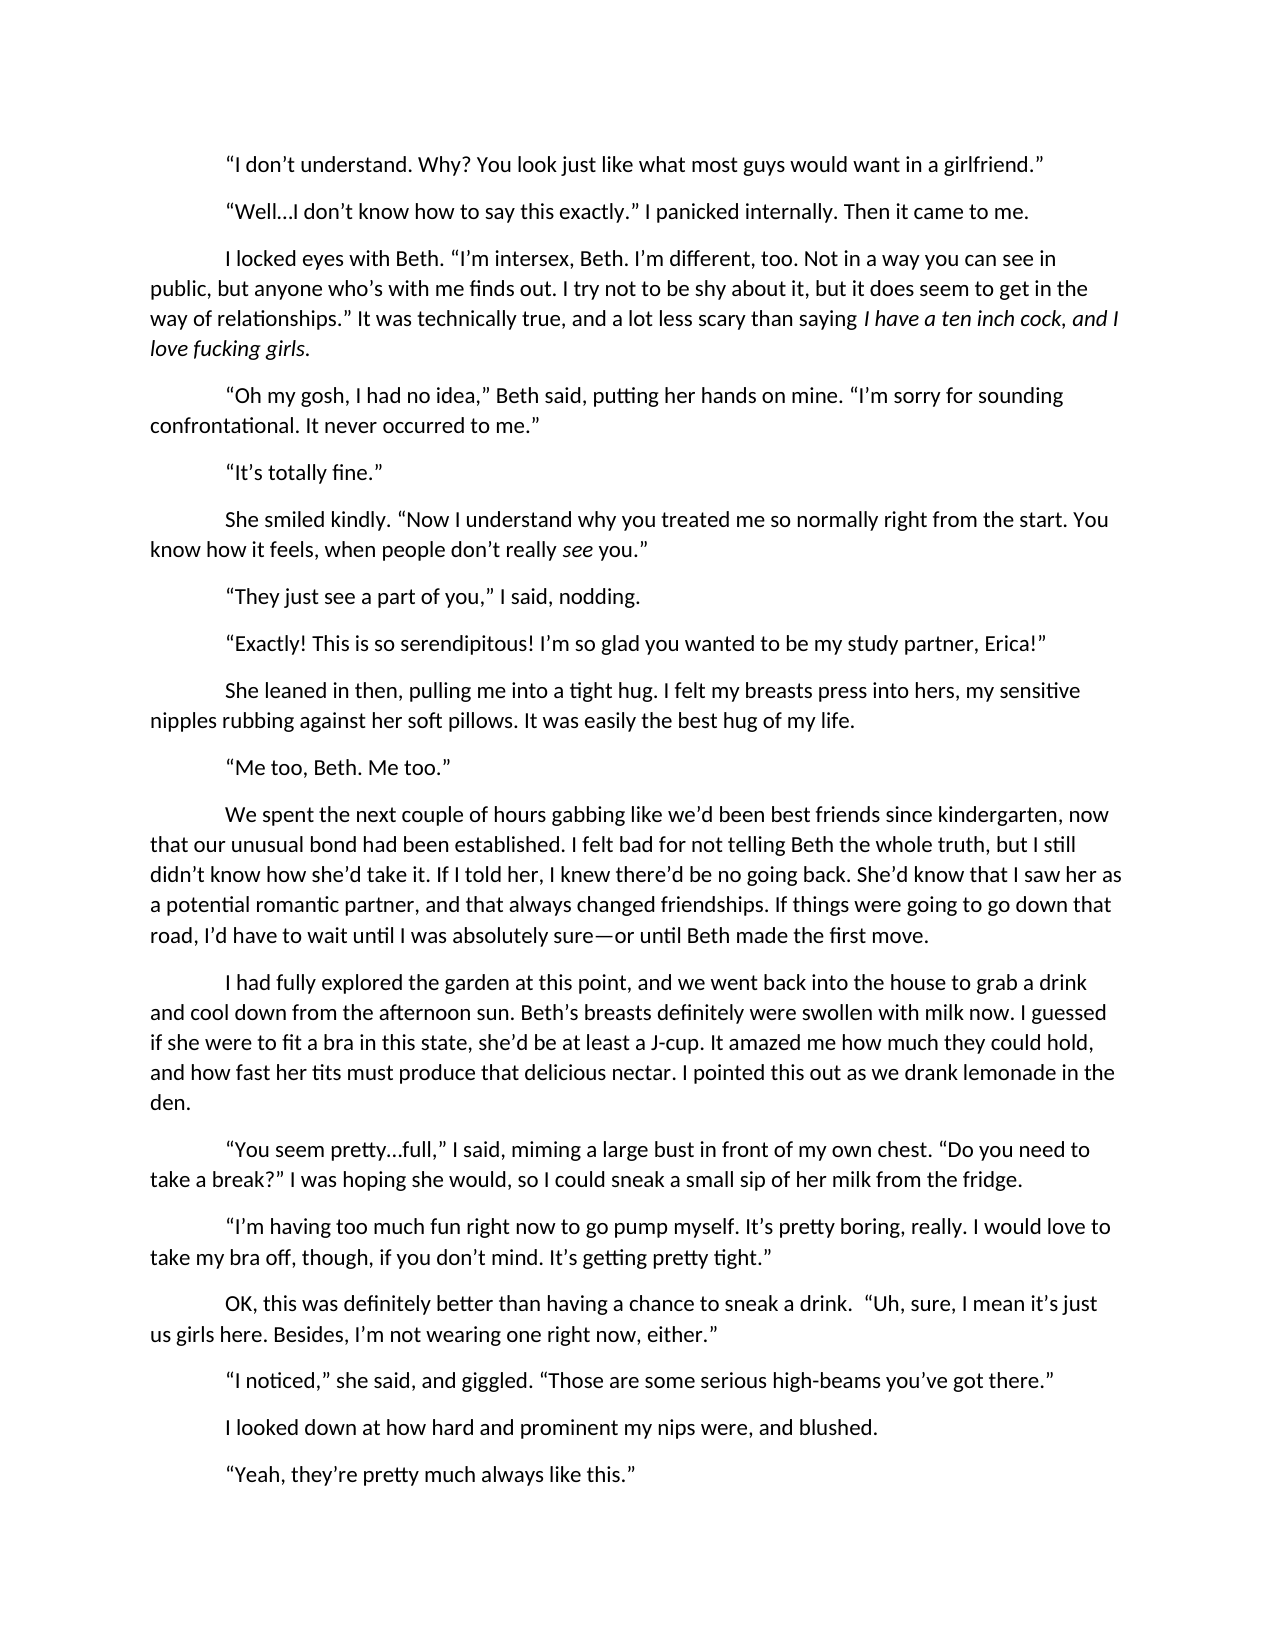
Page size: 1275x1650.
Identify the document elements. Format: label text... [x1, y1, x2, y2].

text “They just see a part of you,” I said, nodding. [150, 582, 1125, 610]
text She smiled kindly. “Now I understand why you treated me so normally right from the start. You know how it feels, when people don’t really see you.” [150, 505, 1125, 563]
text “Well…I don’t know how to say this exactly.” I panicked internally. Then it came to me. [150, 197, 1125, 225]
text “It’s totally fine.” [150, 458, 1125, 486]
text We spent the next couple of hours gabbing like we’d been best friends since kindergarten, now that our unusual bond had been established. I felt bad for not telling Beth the whole truth, but I still didn’t know how she’d take it. If I told her, I knew there’d be no going back. She’d know that I saw her as a potential romantic partner, and that always changed friendships. If things were going to go down that road, I’d have to wait until I was absolutely sure—or until Beth made the first move. [150, 800, 1125, 949]
text “I noticed,” she said, and giggled. “Those are some serious high-beams you’ve got there.” [150, 1367, 1125, 1395]
text “Yeah, they’re pretty much always like this.” [150, 1460, 1125, 1488]
text I had fully explored the garden at this point, and we went back into the house to grab a drink and cool down from the afternoon sun. Beth’s breasts definitely were swollen with milk now. I guessed if she were to fit a bra in this state, she’d be at least a J-cup. It amazed me how much they could hold, and how fast her tits must produce that delicious nectar. I pointed this out as we drank lemonade in the den. [150, 968, 1125, 1117]
text “Oh my gosh, I had no idea,” Beth said, putting her hands on mine. “I’m sorry for sounding confrontational. It never occurred to me.” [150, 381, 1125, 439]
text “Me too, Beth. Me too.” [150, 753, 1125, 781]
text “I don’t understand. Why? You look just like what most guys would want in a girlfriend.” [150, 150, 1125, 178]
text She leaned in then, pulling me into a tight hug. I felt my breasts press into hers, my sensitive nipples rubbing against her soft pillows. It was easily the best hug of my life. [150, 676, 1125, 734]
text I looked down at how hard and prominent my nips were, and blushed. [150, 1413, 1125, 1442]
text OK, this was definitely better than having a chance to sneak a drink. “Uh, sure, I mean it’s just us girls here. Besides, I’m not wearing one right now, either.” [150, 1289, 1125, 1348]
text “You seem pretty…full,” I said, miming a large bust in front of my own chest. “Do you need to take a break?” I was hoping she would, so I could sneak a small sip of her milk from the fridge. [150, 1135, 1125, 1194]
text I locked eyes with Beth. “I’m intersex, Beth. I’m different, too. Not in a way you can see in public, but anyone who’s with me finds out. I try not to be shy about it, but it does seem to get in the way of relationships.” It was technically true, and a lot less scary than saying I have a ten inch cock, and I love fucking girls. [150, 244, 1125, 362]
text “I’m having too much fun right now to go pump myself. It’s pretty boring, really. I would love to take my bra off, though, if you don’t mind. It’s getting pretty tight.” [150, 1212, 1125, 1271]
text “Exactly! This is so serendipitous! I’m so glad you wanted to be my study partner, Erica!” [150, 629, 1125, 657]
